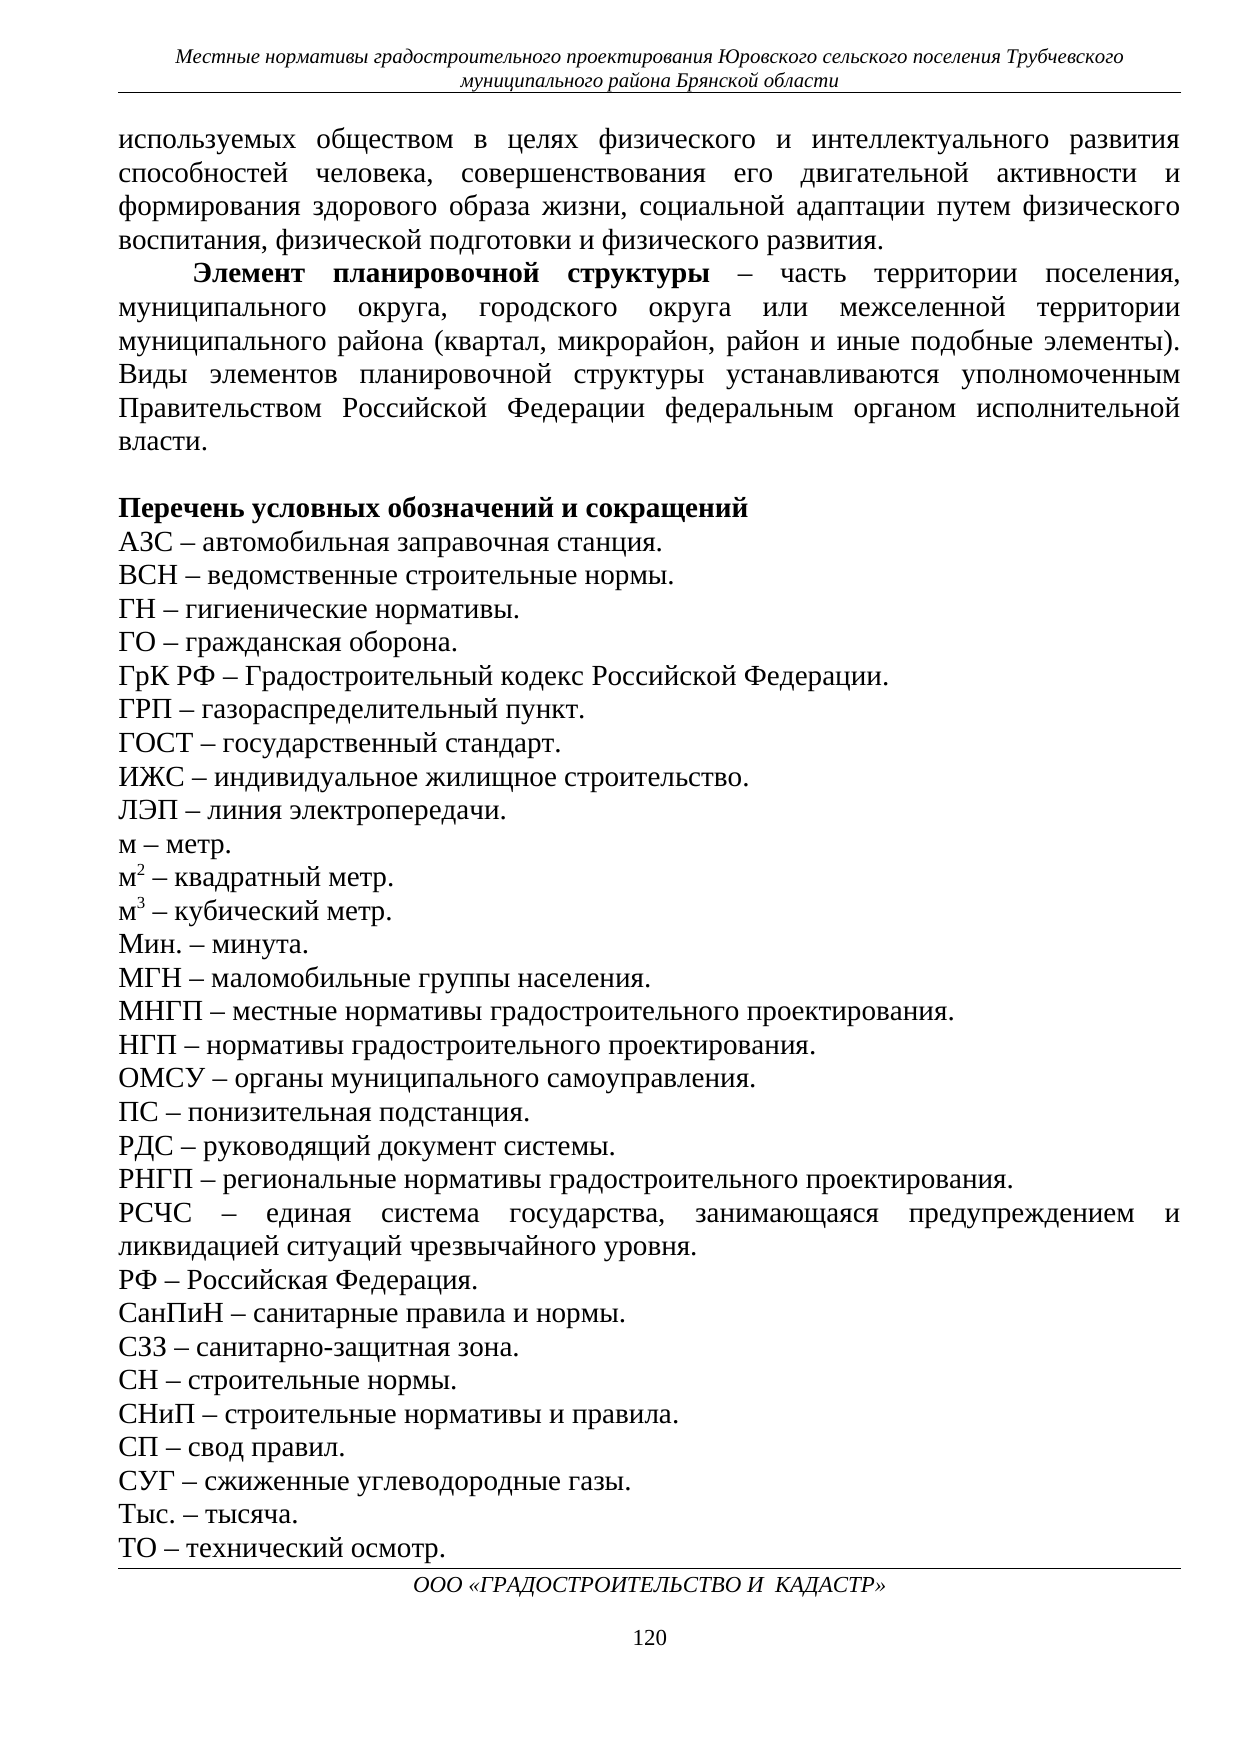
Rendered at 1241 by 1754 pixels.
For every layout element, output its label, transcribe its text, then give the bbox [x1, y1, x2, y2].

text МНГП – местные нормативы градостроительного проектирования. [118, 993, 1181, 1027]
text МГН – маломобильные группы населения. [118, 960, 1181, 993]
text Тыс. – тысяча. [118, 1497, 1181, 1530]
text Мин. – минута. [118, 926, 1181, 960]
text СП – свод правил. [118, 1429, 1181, 1463]
text ГрК РФ – Градостроительный кодекс Российской Федерации. [118, 658, 1181, 692]
text ГОСТ – государственный стандарт. [118, 725, 1181, 759]
text ГРП – газораспределительный пункт. [118, 692, 1181, 725]
text м2 – квадратный метр. [118, 859, 1181, 893]
text ГО – гражданская оборона. [118, 624, 1181, 658]
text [118, 121, 1181, 256]
text РНГП – региональные нормативы градостроительного проектирования. [118, 1161, 1181, 1195]
text м – метр. [118, 826, 1181, 859]
text СН – строительные нормы. [118, 1362, 1181, 1396]
text Перечень условных обозначений и сокращений [118, 490, 1181, 524]
text м3 – кубический метр. [118, 893, 1181, 926]
text ГН – гигиенические нормативы. [118, 591, 1181, 624]
text РФ – Российская Федерация. [118, 1262, 1181, 1295]
text ВСН – ведомственные строительные нормы. [118, 557, 1181, 591]
text ЛЭП – линия электропередачи. [118, 792, 1181, 826]
text Элемент планировочной структуры – часть территории поселения, муниципального округа, городского округа или межселенной территории муниципального района (квартал, микрорайон, район и иные подобные элементы). Виды элементов планировочной структуры устанавливаются уполномоченным Правительством Российской Федерации федеральным органом исполнительной власти. [118, 256, 1181, 457]
text ИЖС – индивидуальное жилищное строительство. [118, 759, 1181, 792]
text СЗЗ – санитарно-защитная зона. [118, 1329, 1181, 1362]
text НГП – нормативы градостроительного проектирования. [118, 1027, 1181, 1061]
text СанПиН – санитарные правила и нормы. [118, 1295, 1181, 1329]
text АЗС – автомобильная заправочная станция. [118, 524, 1181, 557]
text ТО – технический осмотр. [118, 1530, 1181, 1564]
text СУГ – сжиженные углеводородные газы. [118, 1463, 1181, 1497]
text РСЧС – единая система государства, занимающаяся предупреждением и ликвидацией ситуаций чрезвычайного уровня. [118, 1195, 1181, 1262]
text СНиП – строительные нормативы и правила. [118, 1396, 1181, 1429]
text РДС – руководящий документ системы. [118, 1128, 1181, 1161]
text ОМСУ – органы муниципального самоуправления. [118, 1061, 1181, 1094]
text ПС – понизительная подстанция. [118, 1094, 1181, 1128]
